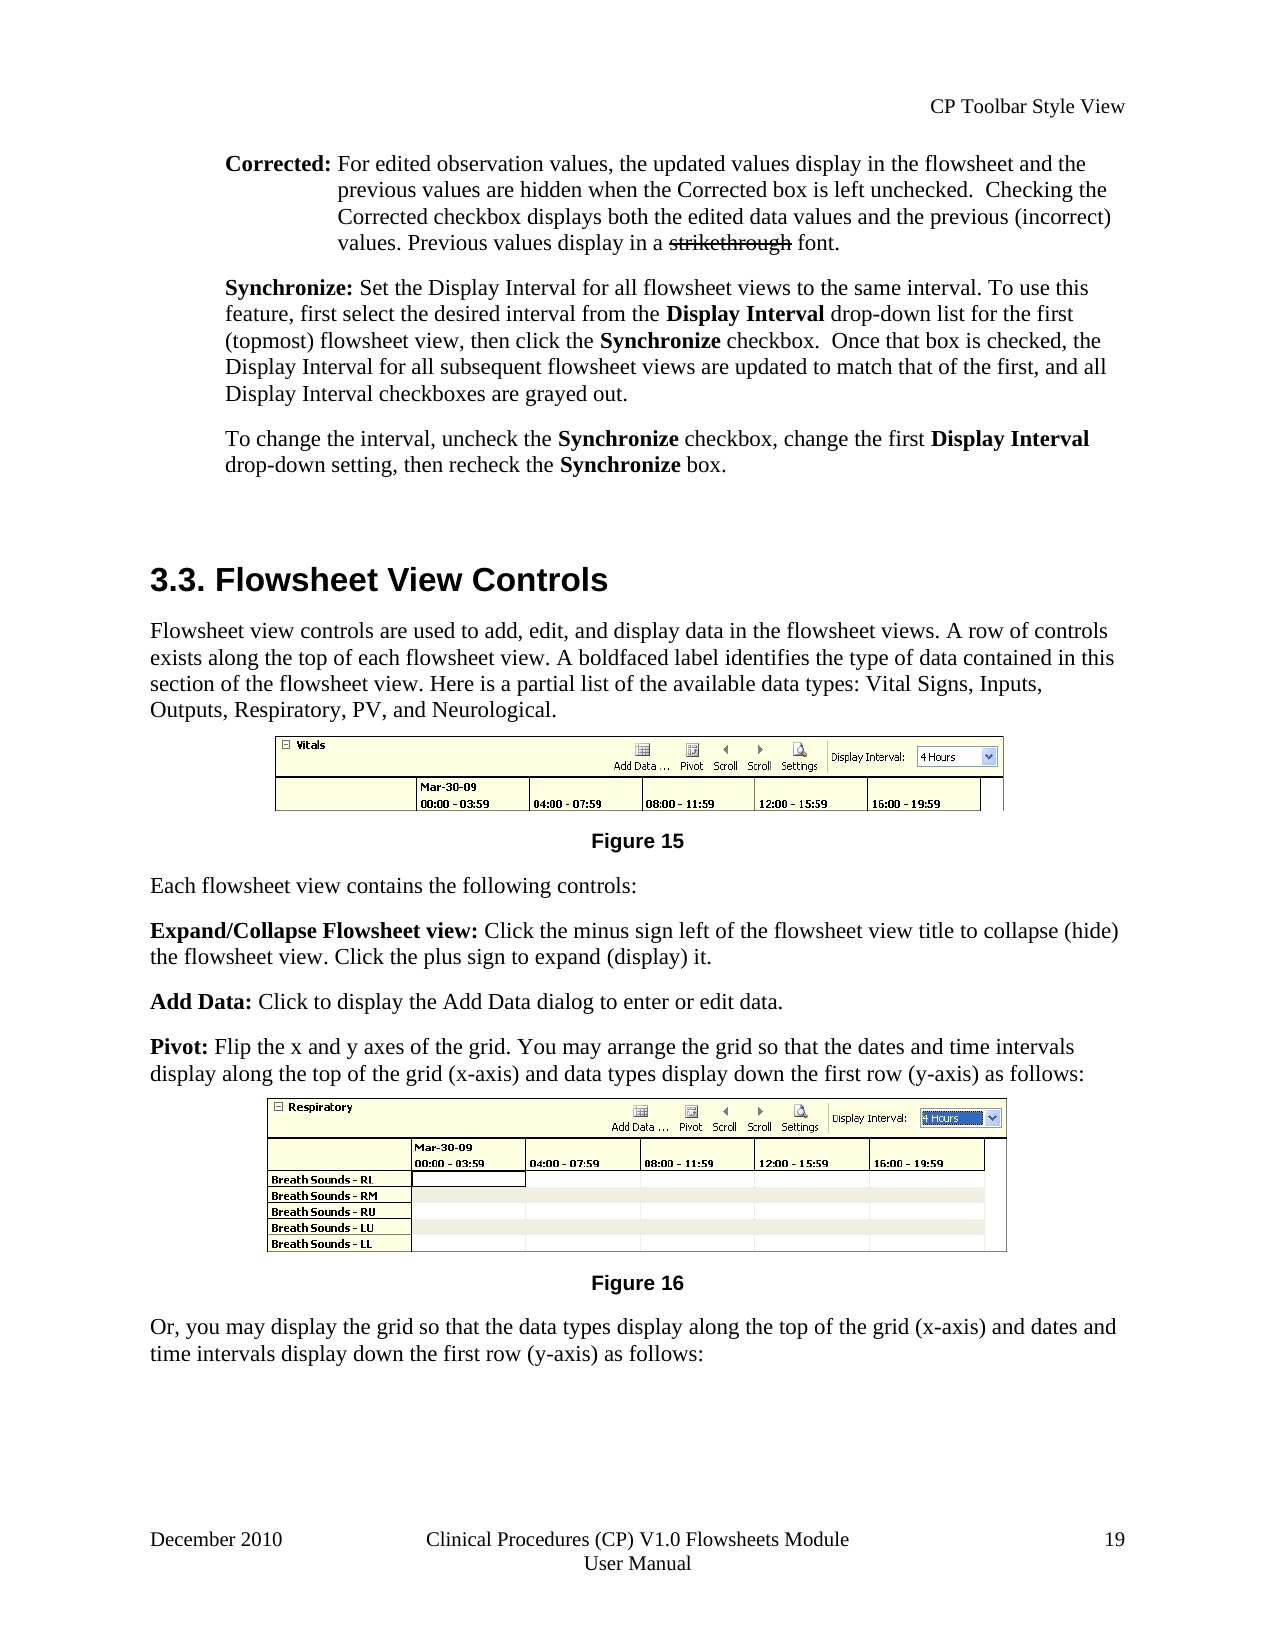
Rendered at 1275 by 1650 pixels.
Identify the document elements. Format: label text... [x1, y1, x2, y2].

text To change the interval, uncheck the Synchronize checkbox, change the first Display Interval drop-down setting, then recheck the Synchronize box. [225, 425, 1125, 477]
subtitle Flowsheet View Controls [150, 560, 1125, 598]
text Add Data: Click to display the Add Data dialog to enter or edit data. [150, 988, 1125, 1014]
picture [271, 735, 1004, 811]
text Corrected: For edited observation values, the updated values display in the flowsheet and the previous values are hidden when the Corrected box is left unchecked. Checking the Corrected checkbox displays both the edited data values and the previous (incorrect) values. Previous values display in a strikethrough font. [225, 150, 1125, 255]
text Synchronize: Set the Display Interval for all flowsheet views to the same interval. To use this feature, first select the desired interval from the Display Interval drop-down list for the first (topmost) flowsheet view, then click the Synchronize checkbox. Once that box is checked, the Display Interval for all subsequent flowsheet views are updated to match that of the first, and all Display Interval checkboxes are grayed out. [225, 274, 1125, 406]
picture [267, 1098, 1007, 1252]
text Or, you may display the grid so that the data types display along the top of the grid (x-axis) and dates and time intervals display down the first row (y-axis) as follows: [150, 1313, 1125, 1366]
text Pivot: Flip the x and y axes of the grid. You may arrange the grid so that the dates and time intervals display along the top of the grid (x-axis) and data types display down the first row (y-axis) as follows: [150, 1033, 1125, 1086]
text Each flowsheet view contains the following controls: [150, 872, 1125, 898]
text Expand/Collapse Flowsheet view: Click the minus sign left of the flowsheet view title to collapse (hide) the flowsheet view. Click the plus sign to expand (display) it. [150, 917, 1125, 969]
text Flowsheet view controls are used to add, edit, and display data in the flowsheet views. A row of controls exists along the top of each flowsheet view. A boldfaced label identifies the type of data contained in this section of the flowsheet view. Here is a partial list of the available data types: Vital Signs, Inputs, Outputs, Respiratory, PV, and Neurological. [150, 617, 1125, 723]
